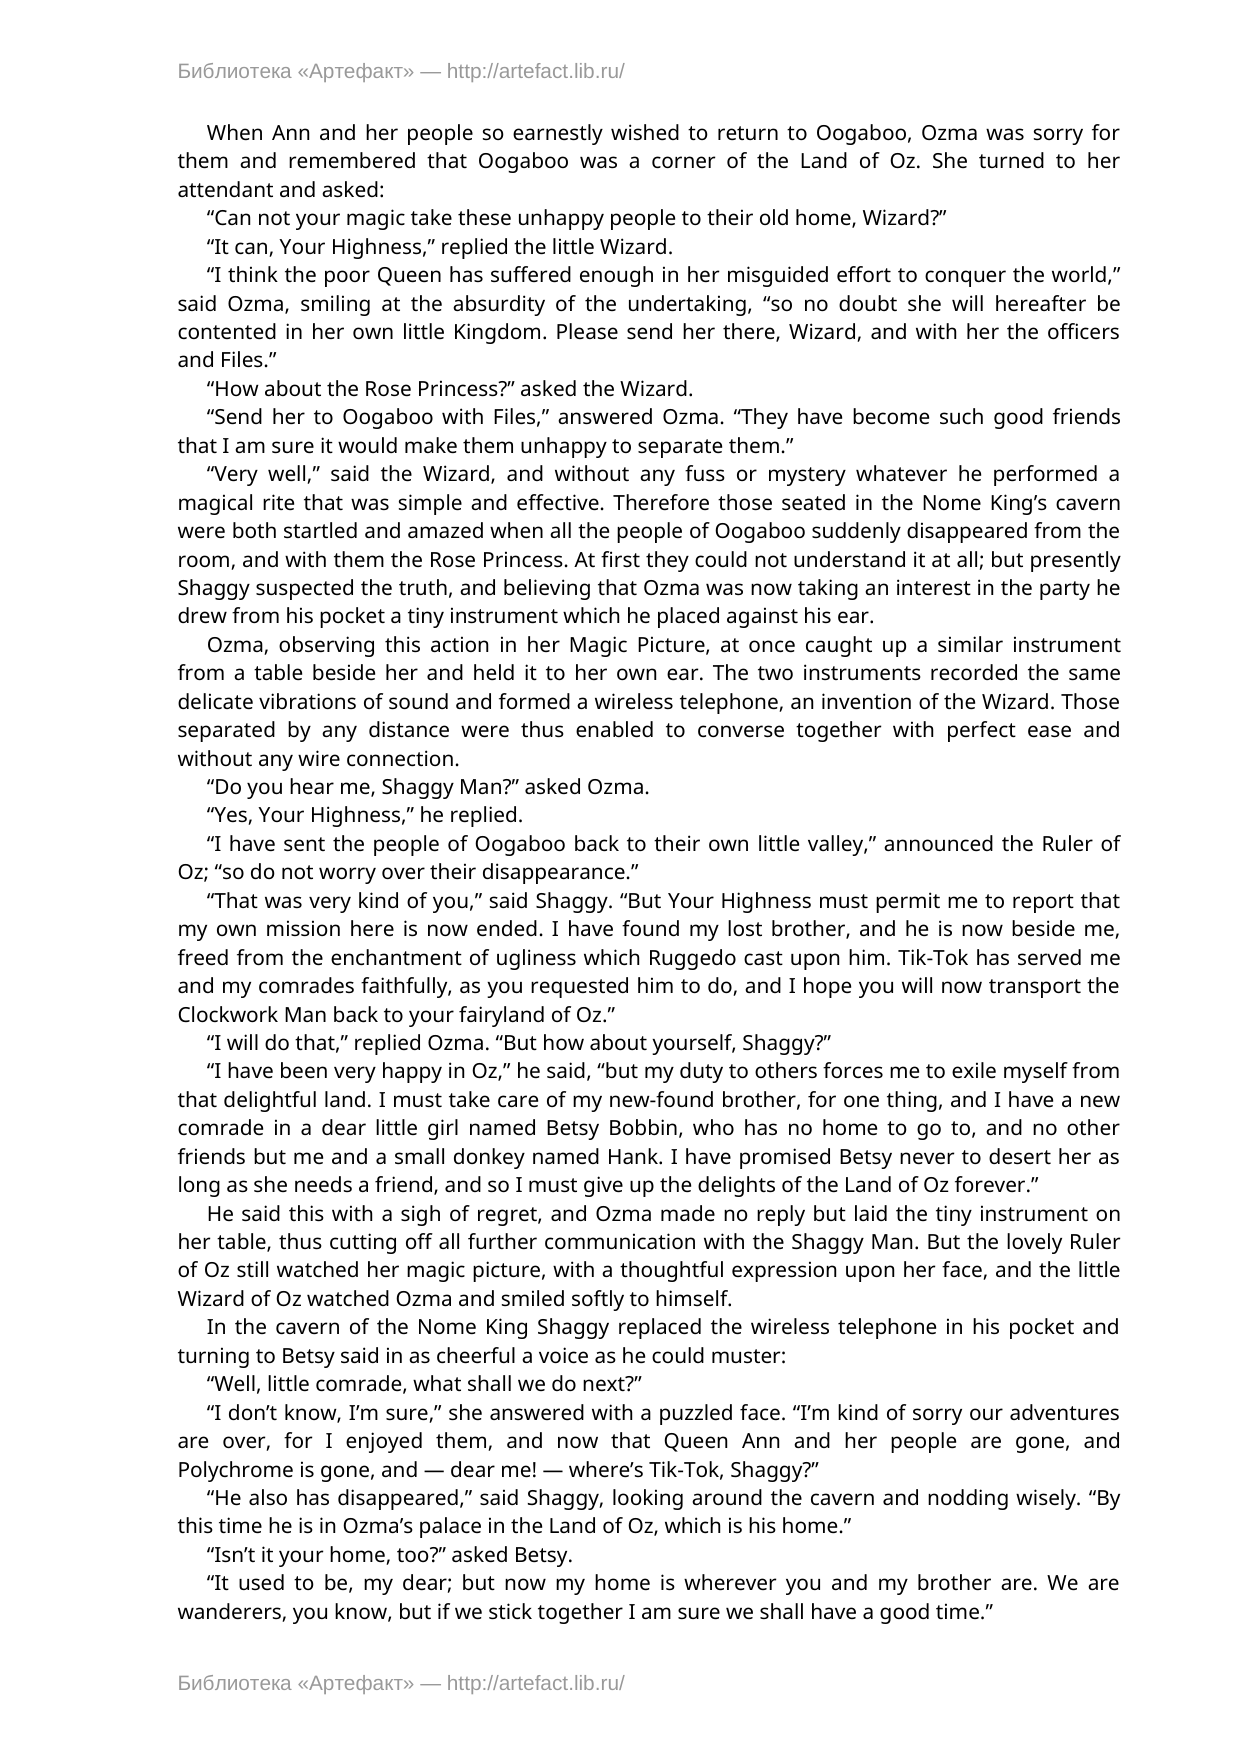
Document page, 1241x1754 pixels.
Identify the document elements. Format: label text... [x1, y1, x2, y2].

text “Can not your magic take these unhappy people to their old home, Wizard?” [177, 203, 1122, 232]
text When Ann and her people so earnestly wished to return to Oogaboo, Ozma was sorry for them and remembered that Oogaboo was a corner of the Land of Oz. She turned to her attendant and asked: [177, 118, 1122, 203]
text “Do you hear me, Shaggy Man?” asked Ozma. [177, 772, 1122, 801]
text “I have sent the people of Oogaboo back to their own little valley,” announced the Ruler of Oz; “so do not worry over their disappearance.” [177, 829, 1122, 886]
text “He also has disappeared,” said Shaggy, looking around the cavern and nodding wisely. “By this time he is in Ozma’s palace in the Land of Oz, which is his home.” [177, 1483, 1122, 1540]
text “Yes, Your Highness,” he replied. [177, 801, 1122, 829]
text “It used to be, my dear; but now my home is wherever you and my brother are. We are wanderers, you know, but if we stick together I am sure we shall have a good time.” [177, 1568, 1122, 1625]
text He said this with a sigh of regret, and Ozma made no reply but laid the tiny instrument on her table, thus cutting off all further communication with the Shaggy Man. But the lovely Ruler of Oz still watched her magic picture, with a thoughtful expression upon her face, and the little Wizard of Oz watched Ozma and smiled softly to himself. [177, 1199, 1122, 1312]
text Ozma, observing this action in her Magic Picture, at once caught up a similar instrument from a table beside her and held it to her own ear. The two instruments recorded the same delicate vibrations of sound and formed a wireless telephone, an invention of the Wizard. Those separated by any distance were thus enabled to converse together with perfect ease and without any wire connection. [177, 630, 1122, 772]
text “It can, Your Highness,” replied the little Wizard. [177, 232, 1122, 260]
text “I will do that,” replied Ozma. “But how about yourself, Shaggy?” [177, 1028, 1122, 1057]
text “I don’t know, I’m sure,” she answered with a puzzled face. “I’m kind of sorry our adventures are over, for I enjoyed them, and now that Queen Ann and her people are gone, and Polychrome is gone, and — dear me! — where’s Tik-Tok, Shaggy?” [177, 1398, 1122, 1483]
text “Well, little comrade, what shall we do next?” [177, 1369, 1122, 1398]
text “Very well,” said the Wizard, and without any fuss or mystery whatever he performed a magical rite that was simple and effective. Therefore those seated in the Nome King’s cavern were both startled and amazed when all the people of Oogaboo suddenly disappeared from the room, and with them the Rose Princess. At first they could not understand it at all; but presently Shaggy suspected the truth, and believing that Ozma was now taking an interest in the party he drew from his pocket a tiny instrument which he placed against his ear. [177, 459, 1122, 630]
text “Send her to Oogaboo with Files,” answered Ozma. “They have become such good friends that I am sure it would make them unhappy to separate them.” [177, 402, 1122, 459]
text “I think the poor Queen has suffered enough in her misguided effort to conquer the world,” said Ozma, smiling at the absurdity of the undertaking, “so no doubt she will hereafter be contented in her own little Kingdom. Please send her there, Wizard, and with her the officers and Files.” [177, 260, 1122, 374]
text In the cavern of the Nome King Shaggy replaced the wireless telephone in his pocket and turning to Betsy said in as cheerful a voice as he could muster: [177, 1312, 1122, 1369]
text “Isn’t it your home, too?” asked Betsy. [177, 1540, 1122, 1568]
text “I have been very happy in Oz,” he said, “but my duty to others forces me to exile myself from that delightful land. I must take care of my new-found brother, for one thing, and I have a new comrade in a dear little girl named Betsy Bobbin, who has no home to go to, and no other friends but me and a small donkey named Hank. I have promised Betsy never to desert her as long as she needs a friend, and so I must give up the delights of the Land of Oz forever.” [177, 1057, 1122, 1199]
text “That was very kind of you,” said Shaggy. “But Your Highness must permit me to report that my own mission here is now ended. I have found my lost brother, and he is now beside me, freed from the enchantment of ugliness which Ruggedo cast upon him. Tik-Tok has served me and my comrades faithfully, as you requested him to do, and I hope you will now transport the Clockwork Man back to your fairyland of Oz.” [177, 886, 1122, 1028]
text “How about the Rose Princess?” asked the Wizard. [177, 374, 1122, 402]
